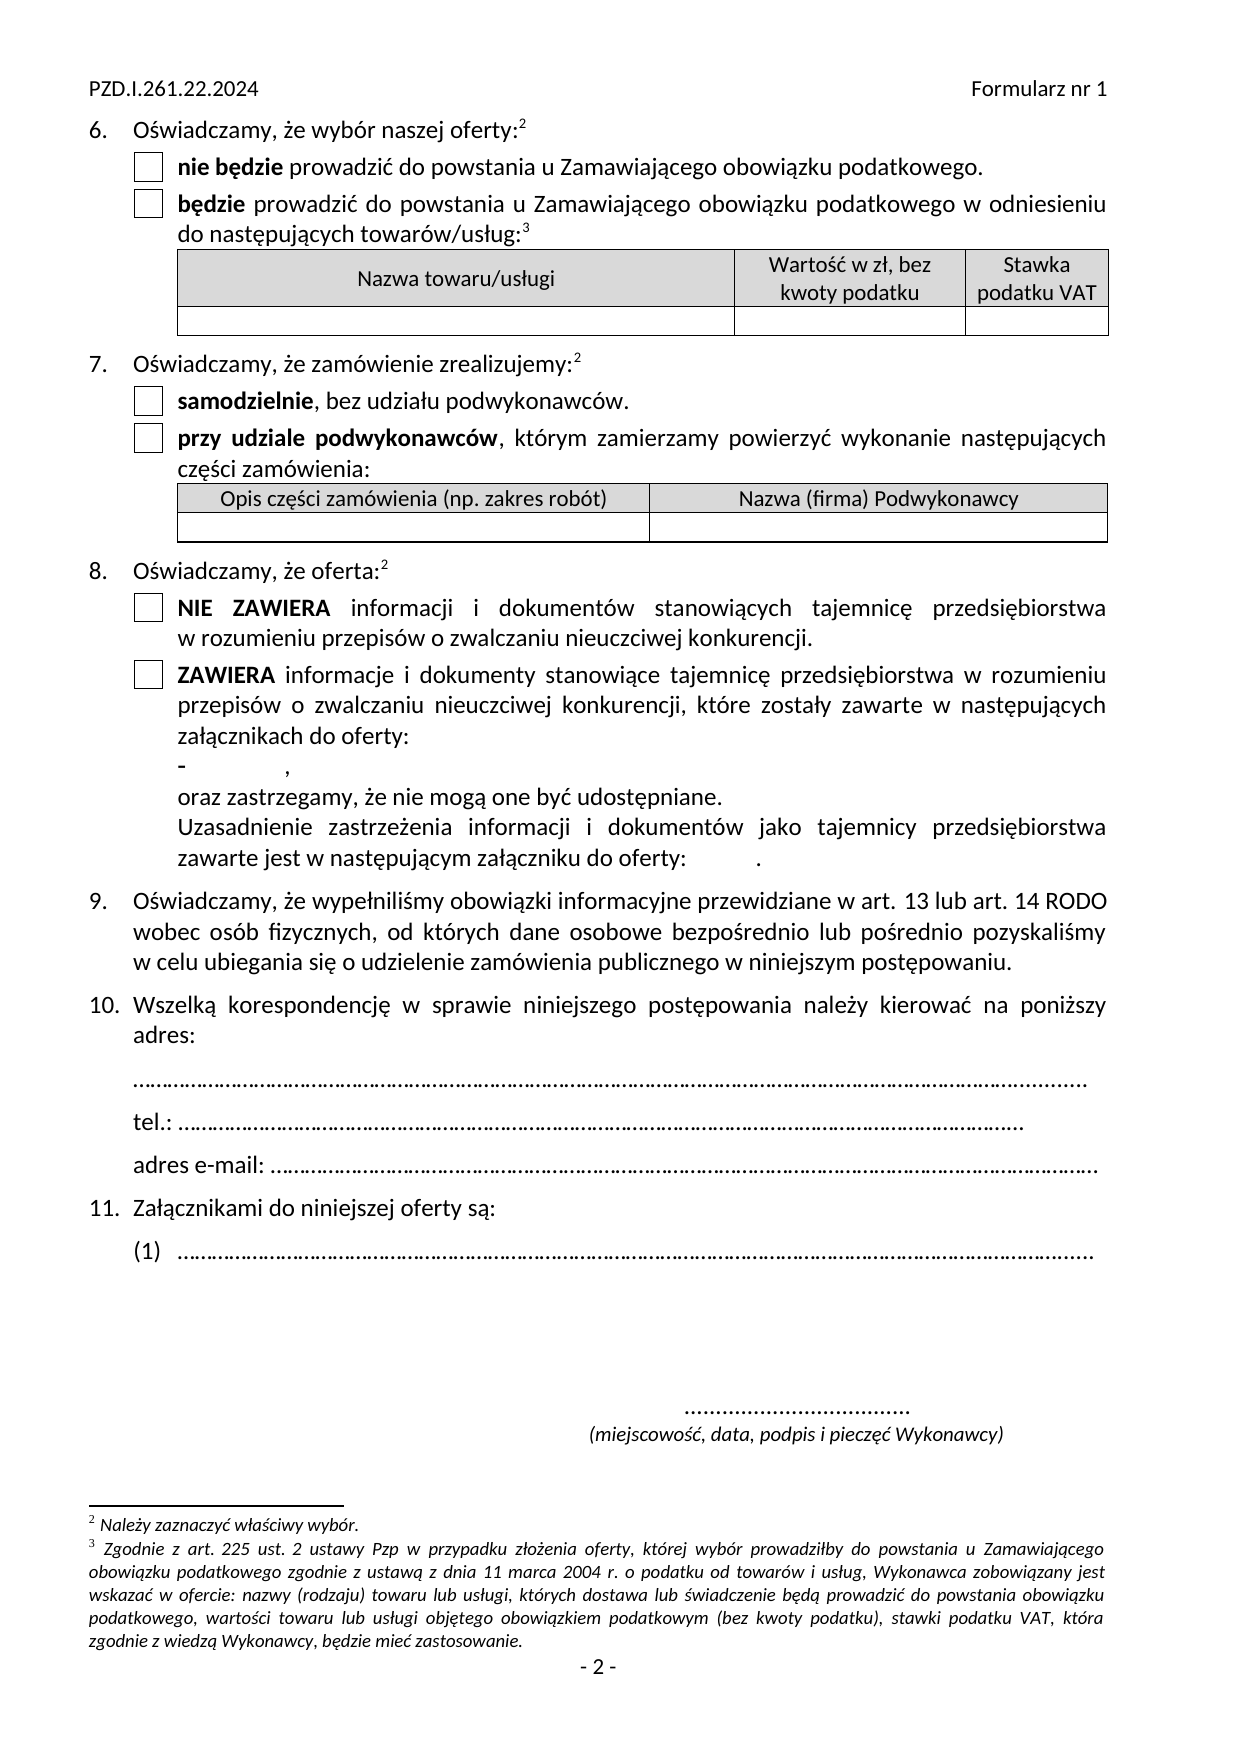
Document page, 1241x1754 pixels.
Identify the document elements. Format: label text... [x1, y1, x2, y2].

list Załącznikami do niniejszej oferty są: [89, 1192, 1107, 1222]
list , [177, 751, 1107, 781]
text (miejscowość, data, podpis i pieczęć Wykonawcy) [89, 1421, 1107, 1446]
table_header Wartość w zł, bez kwoty podatku [735, 250, 965, 306]
list Oświadczamy, że oferta:2 [89, 555, 1107, 585]
text przy udziale podwykonawców, którym zamierzamy powierzyć wykonanie następujących części zamówienia: [133, 422, 1107, 483]
text Uzasadnienie zastrzeżenia informacji i dokumentów jako tajemnicy przedsiębiorstwa zawarte jest w następującym załączniku do oferty: . [177, 812, 1107, 873]
table_header Nazwa (firma) Podwykonawcy [650, 484, 1107, 512]
text ………………………………………………………………………………………………………………………………………............ [133, 1063, 1107, 1093]
table_header Opis części zamówienia (np. zakres robót) [178, 484, 649, 512]
list ………………………………………………………………………………………………………………………………………...... [133, 1235, 1107, 1265]
list Oświadczamy, że wybór naszej oferty: [89, 114, 1107, 145]
list Oświadczamy, że zamówienie zrealizujemy:2 [89, 349, 1107, 379]
text oraz zastrzegamy, że nie mogą one być udostępniane. [177, 781, 1107, 812]
table_header Nazwa towaru/usługi [178, 250, 734, 306]
table_header Stawka podatku VAT [966, 250, 1108, 306]
text samodzielnie, bez udziału podwykonawców. [133, 385, 1107, 416]
list Oświadczamy, że wypełniliśmy obowiązki informacyjne przewidziane w art. 13 lub art. 14 RODO wobec osób fizycznych, od których dane osobowe bezpośrednio lub pośrednio pozyskaliśmy w celu ubiegania się o udzielenie zamówienia publicznego w niniejszym postępowaniu. [89, 885, 1107, 977]
text .................................... [89, 1390, 1107, 1421]
text nie będzie prowadzić do powstania u Zamawiającego obowiązku podatkowego. [133, 151, 1107, 182]
text tel.: ………………………………………………………………………………………………………………………………... [133, 1106, 1107, 1136]
list Wszelką korespondencję w sprawie niniejszego postępowania należy kierować na poniższy adres: [89, 989, 1107, 1050]
text NIE ZAWIERA informacji i dokumentów stanowiących tajemnicę przedsiębiorstwa w rozumieniu przepisów o zwalczaniu nieuczciwej konkurencji. [133, 592, 1107, 653]
text adres e-mail: ……………………………………………………………………………………………………………………………… [133, 1149, 1107, 1179]
text będzie prowadzić do powstania u Zamawiającego obowiązku podatkowego w odniesieniu do następujących towarów/usług: [133, 188, 1107, 249]
text ZAWIERA informacje i dokumenty stanowiące tajemnicę przedsiębiorstwa w rozumieniu przepisów o zwalczaniu nieuczciwej konkurencji, które zostały zawarte w następujących załącznikach do oferty: [133, 659, 1107, 751]
